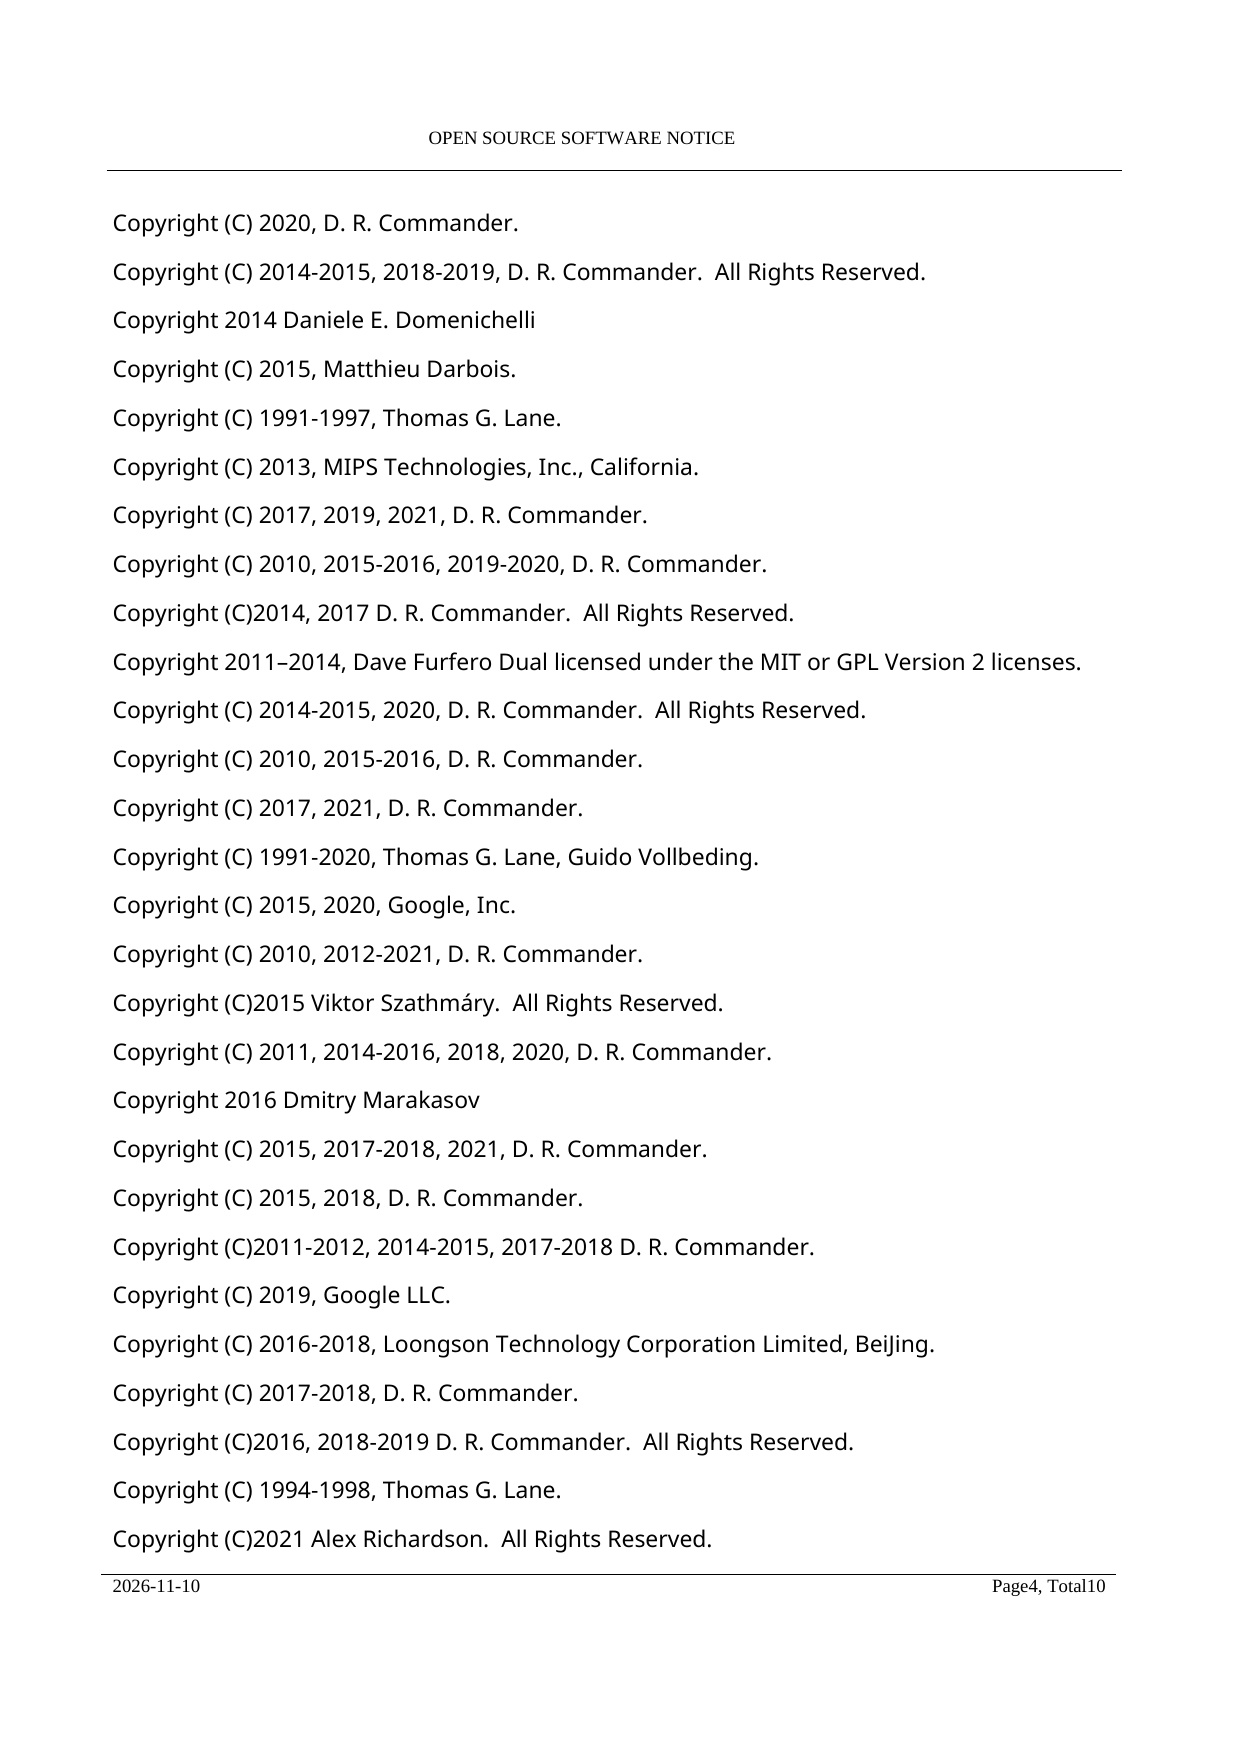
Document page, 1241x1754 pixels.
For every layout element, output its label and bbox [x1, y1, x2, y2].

text [112, 206, 1128, 1555]
